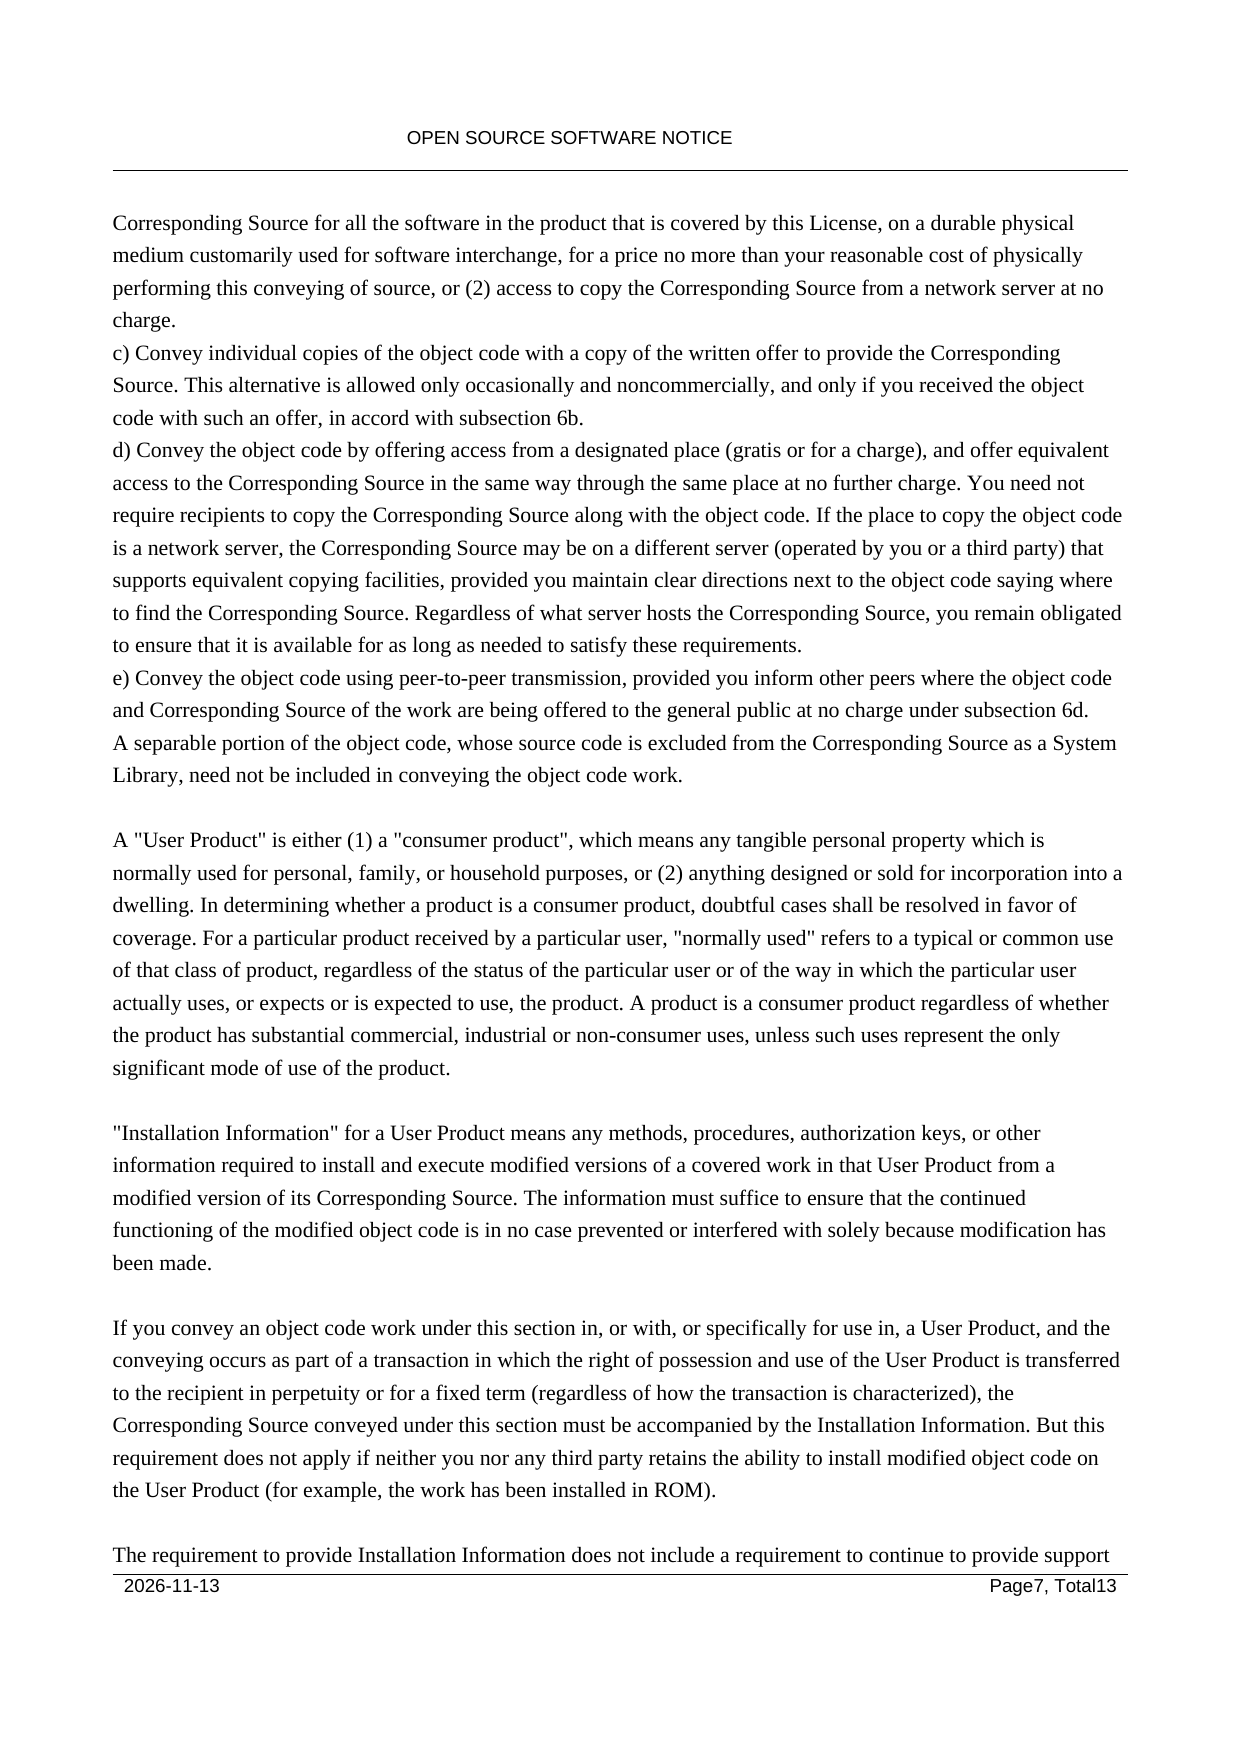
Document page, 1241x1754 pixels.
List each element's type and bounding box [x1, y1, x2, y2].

text [112, 206, 1128, 1571]
